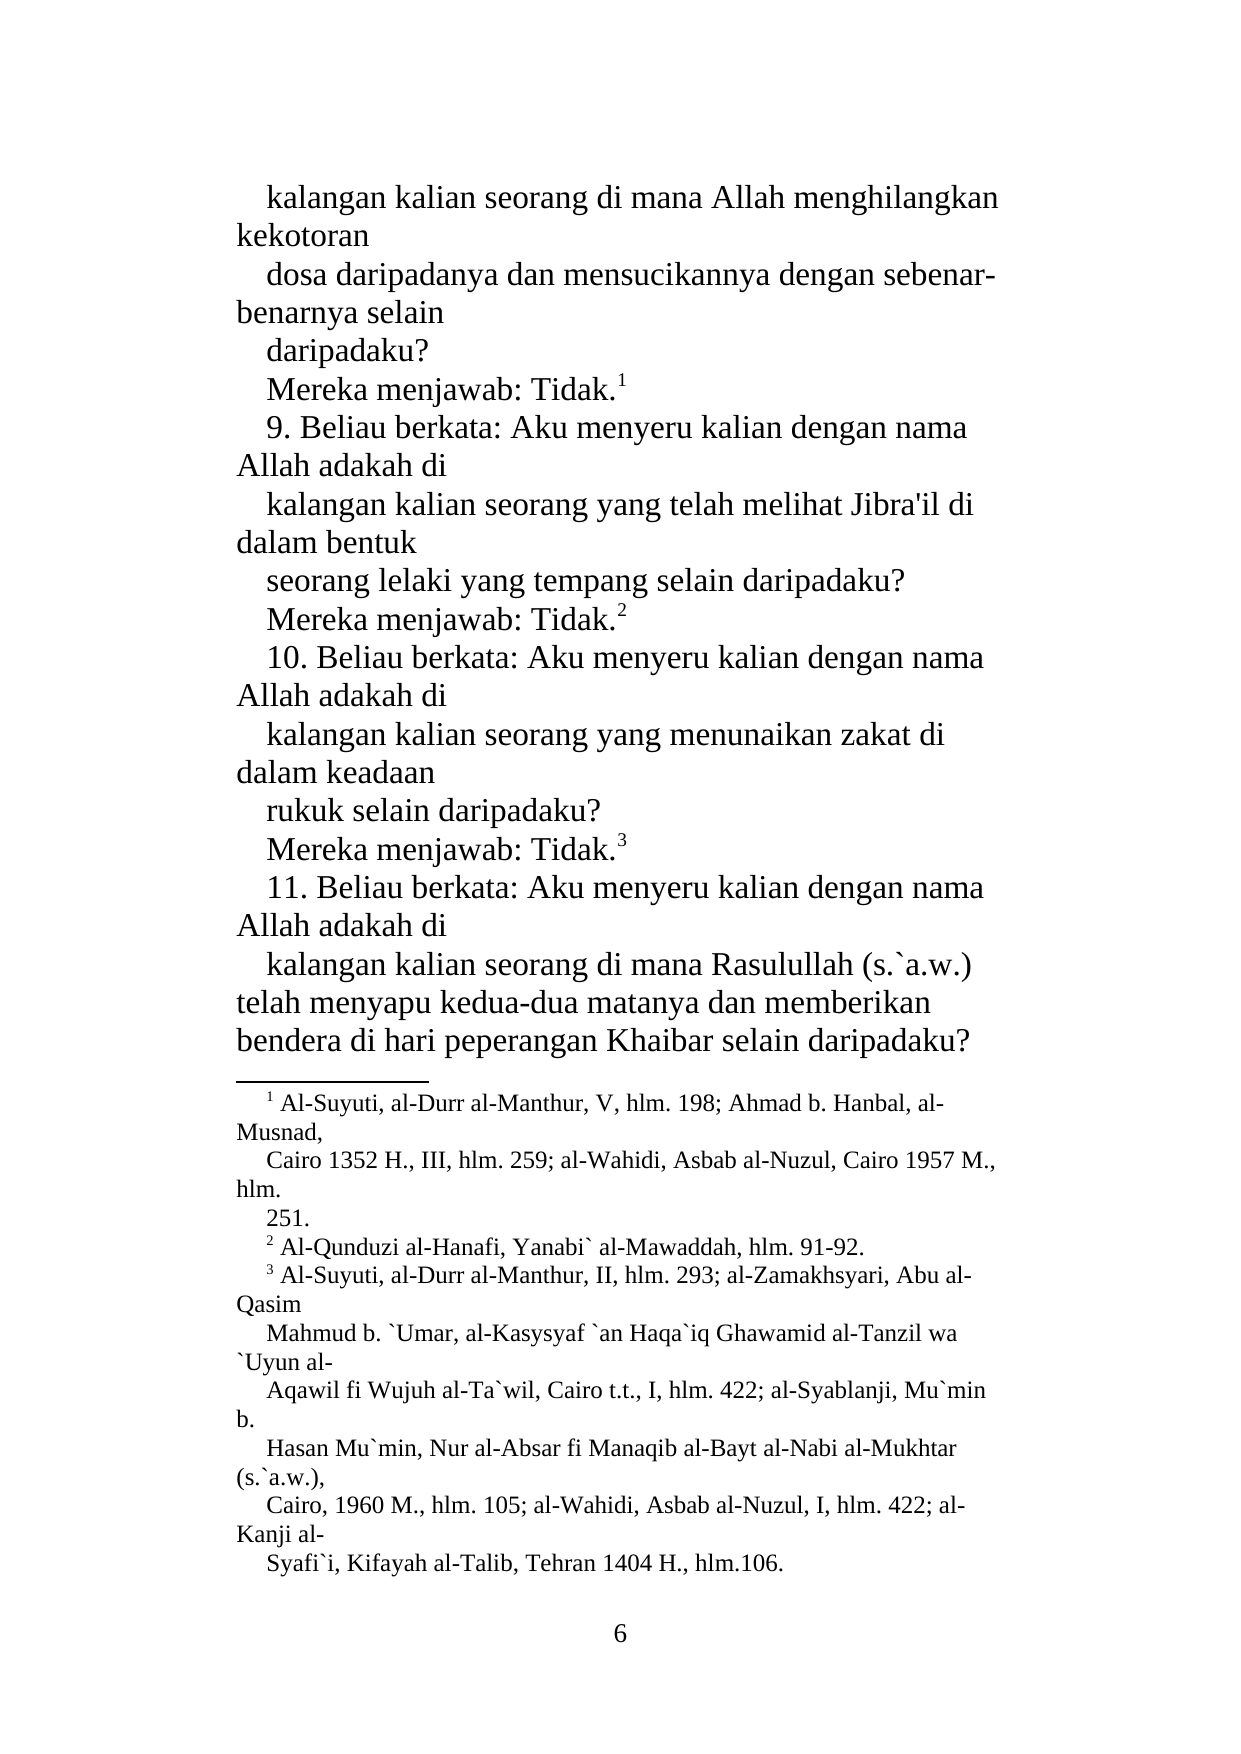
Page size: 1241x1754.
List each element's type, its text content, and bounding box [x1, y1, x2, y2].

text kalangan kalian seorang yang menunaikan zakat di dalam keadaan [236, 714, 1004, 791]
text dosa daripadanya dan mensucikannya dengan sebenar-benarnya selain [236, 254, 1004, 331]
text 10. Beliau berkata: Aku menyeru kalian dengan nama Allah adakah di [236, 637, 1004, 714]
text Mereka menjawab: Tidak. [236, 369, 1004, 407]
text 9. Beliau berkata: Aku menyeru kalian dengan nama Allah adakah di [236, 407, 1004, 484]
text kalangan kalian seorang di mana Rasulullah (s.`a.w.) telah menyapu kedua-dua matanya dan memberikan bendera di hari peperangan Khaibar selain daripadaku? [236, 944, 1004, 1059]
text Mereka menjawab: Tidak. [236, 599, 1004, 637]
text 11. Beliau berkata: Aku menyeru kalian dengan nama Allah adakah di [236, 867, 1004, 944]
text seorang lelaki yang tempang selain daripadaku? [236, 561, 1004, 599]
text daripadaku? [236, 331, 1004, 369]
text kalangan kalian seorang yang telah melihat Jibra'il di dalam bentuk [236, 484, 1004, 561]
text rukuk selain daripadaku? [236, 791, 1004, 829]
text Mereka menjawab: Tidak. [236, 829, 1004, 867]
text kalangan kalian seorang di mana Allah menghilangkan kekotoran [236, 177, 1004, 254]
